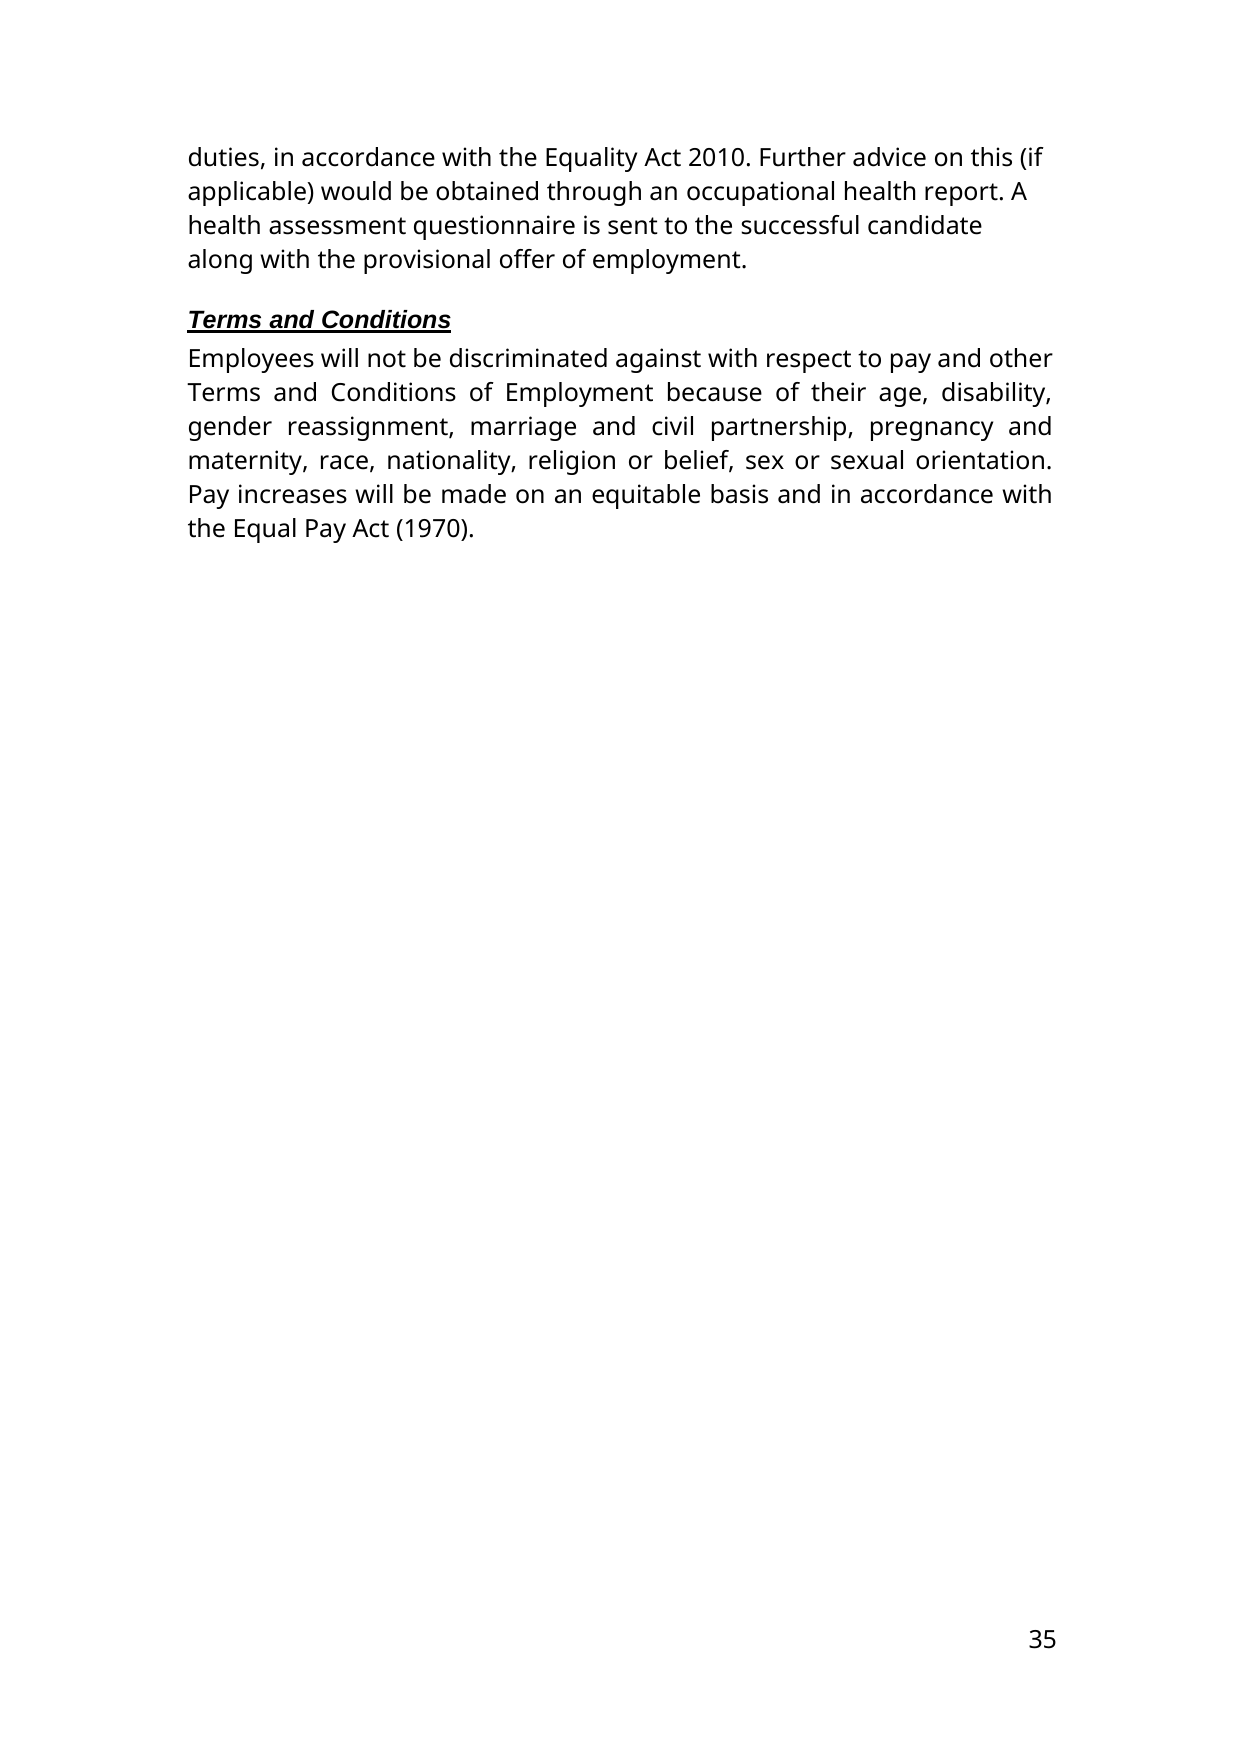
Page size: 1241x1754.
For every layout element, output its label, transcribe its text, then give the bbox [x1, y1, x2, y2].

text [187, 139, 1053, 276]
text Employees will not be discriminated against with respect to pay and other Terms and Conditions of Employment because of their age, disability, gender reassignment, marriage and civil partnership, pregnancy and maternity, race, nationality, religion or belief, sex or sexual orientation. Pay increases will be made on an equitable basis and in accordance with the Equal Pay Act (1970). [187, 340, 1053, 545]
subtitle Terms and Conditions [187, 305, 1138, 334]
